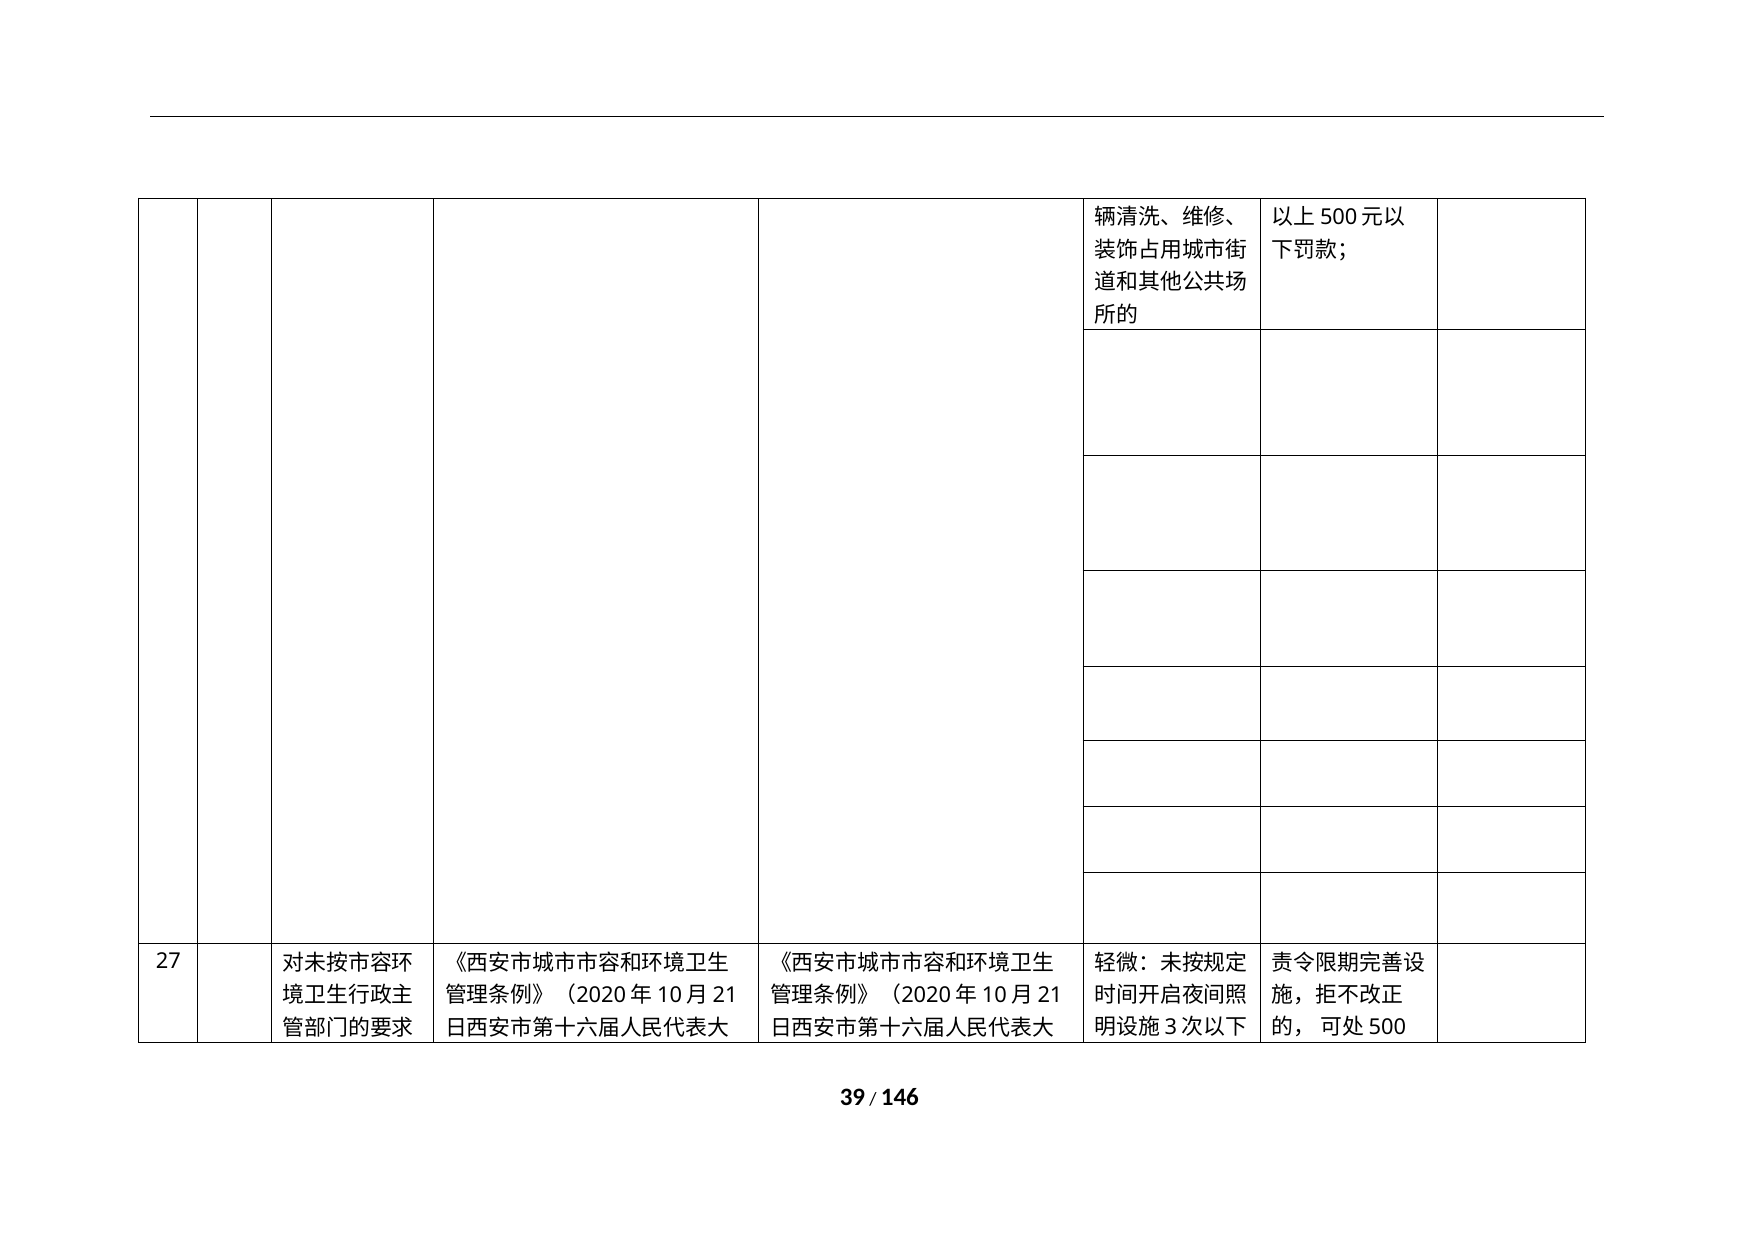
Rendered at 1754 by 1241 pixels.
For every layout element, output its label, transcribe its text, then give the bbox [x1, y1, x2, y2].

table_cell [1084, 873, 1260, 943]
table_cell [1084, 571, 1260, 666]
table_cell [1438, 667, 1585, 739]
table_cell [1261, 330, 1437, 454]
table_cell [1261, 456, 1437, 570]
table_cell [1261, 807, 1437, 872]
table_cell [1084, 667, 1260, 739]
table_cell [1438, 571, 1585, 666]
table_cell [1438, 807, 1585, 872]
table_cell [1084, 944, 1260, 1042]
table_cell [1261, 199, 1437, 329]
table_cell [1084, 741, 1260, 806]
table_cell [759, 944, 1083, 1042]
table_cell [434, 944, 758, 1042]
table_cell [1261, 944, 1437, 1042]
table_cell [1438, 330, 1585, 454]
table_cell [1438, 199, 1585, 329]
table_cell [1084, 456, 1260, 570]
table_cell [1261, 667, 1437, 739]
table_cell [1084, 330, 1260, 454]
table_cell [1438, 456, 1585, 570]
table_cell [1438, 741, 1585, 806]
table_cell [1084, 199, 1260, 329]
table_cell [1438, 873, 1585, 943]
table_cell [1261, 741, 1437, 806]
table_cell [1438, 944, 1585, 1042]
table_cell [272, 944, 433, 1042]
table_cell [1261, 571, 1437, 666]
table_cell [198, 944, 271, 1042]
table_cell [1084, 807, 1260, 872]
table_cell [1261, 873, 1437, 943]
table_cell 27 [139, 944, 197, 1042]
